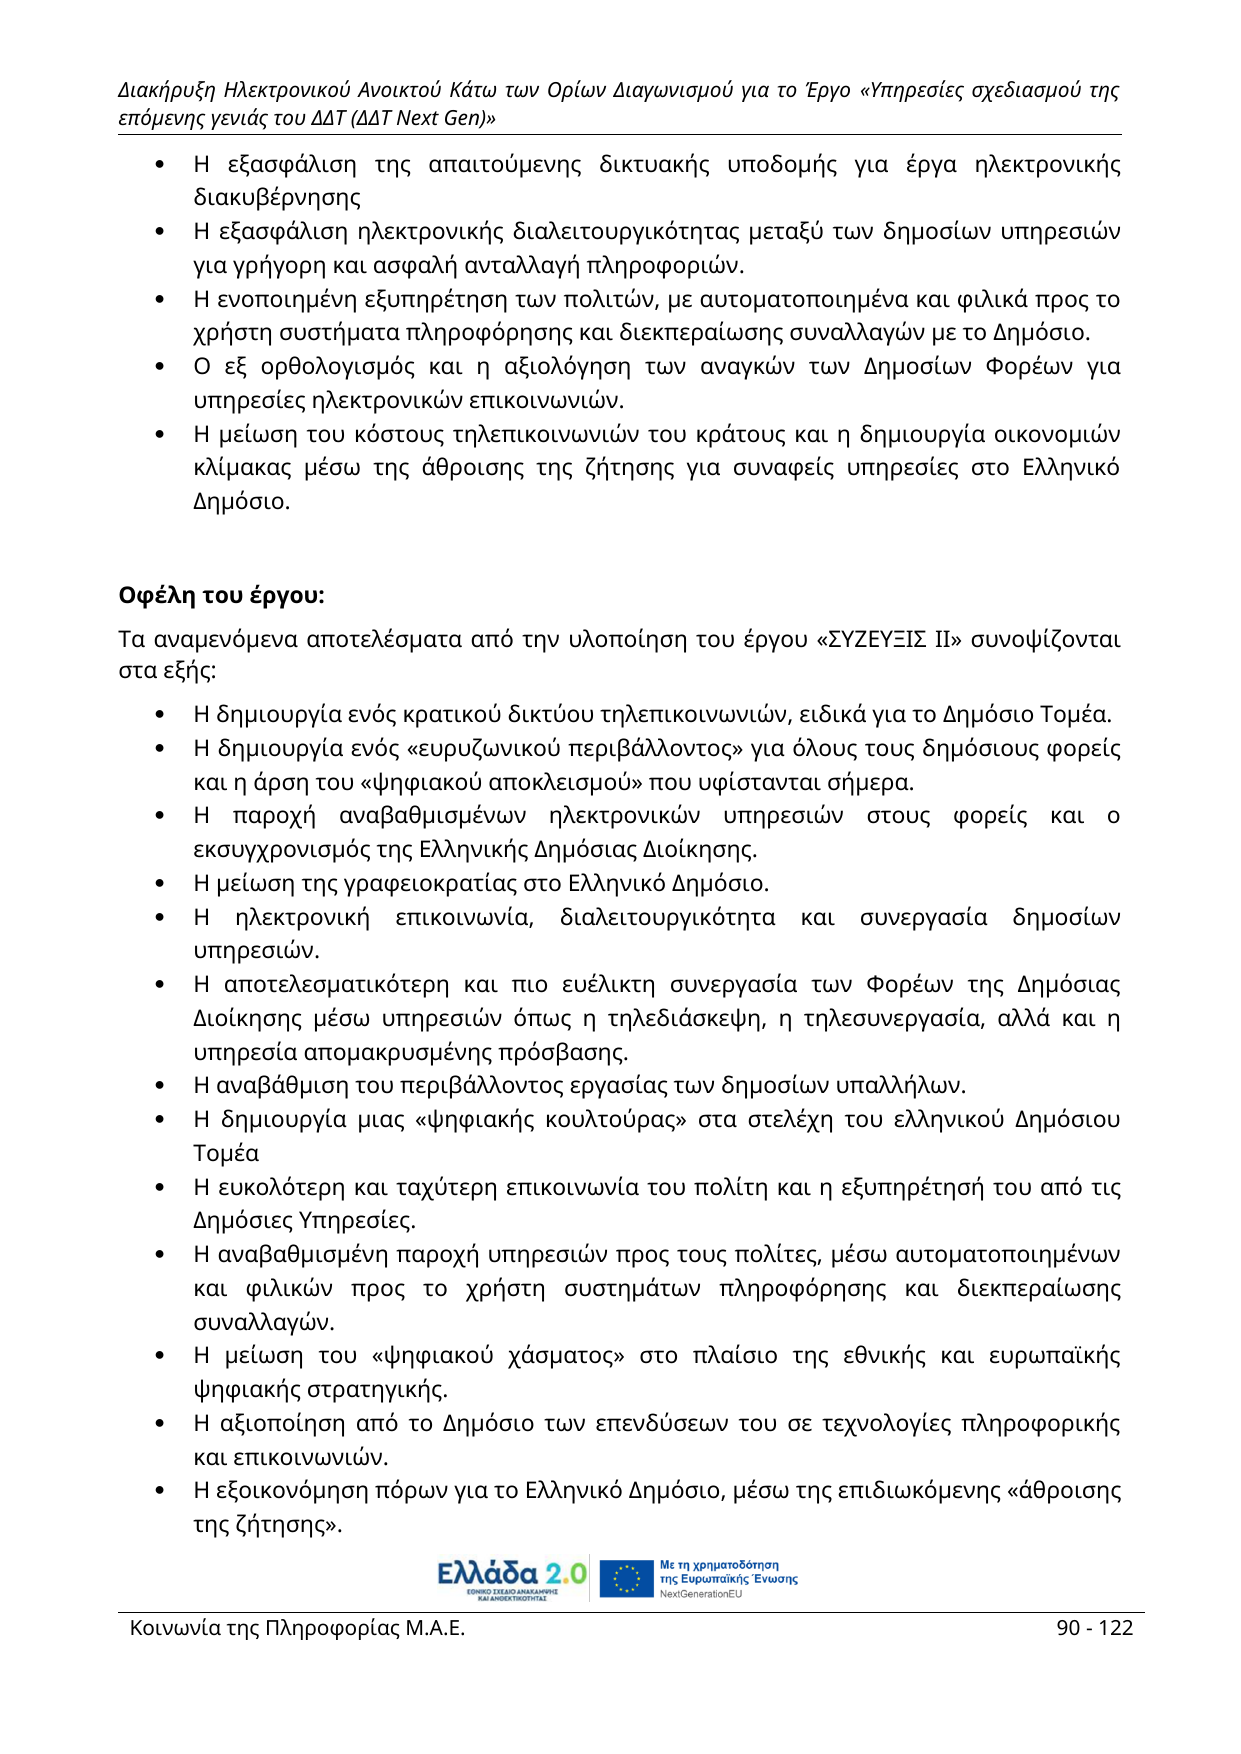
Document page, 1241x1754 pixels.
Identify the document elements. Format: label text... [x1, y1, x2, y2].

list Η ηλεκτρονική επικοινωνία, διαλειτουργικότητα και συνεργασία δημοσίων υπηρεσιών. [156, 900, 1122, 965]
list Η μείωση του κόστους τηλεπικοινωνιών του κράτους και η δημιουργία οικονομιών κλίμακας μέσω της άθροισης της ζήτησης για συναφείς υπηρεσίες στο Ελληνικό Δημόσιο. [156, 417, 1122, 516]
list Η μείωση του «ψηφιακού χάσματος» στο πλαίσιο της εθνικής και ευρωπαϊκής ψηφιακής στρατηγικής. [156, 1339, 1122, 1404]
list Η ενοποιημένη εξυπηρέτηση των πολιτών, με αυτοματοποιημένα και φιλικά προς το χρήστη συστήματα πληροφόρησης και διεκπεραίωσης συναλλαγών με το Δημόσιο. [156, 282, 1122, 347]
list Η αποτελεσματικότερη και πιο ευέλικτη συνεργασία των Φορέων της Δημόσιας Διοίκησης μέσω υπηρεσιών όπως η τηλεδιάσκεψη, η τηλεσυνεργασία, αλλά και η υπηρεσία απομακρυσμένης πρόσβασης. [156, 968, 1122, 1067]
list Η δημιουργία μιας «ψηφιακής κουλτούρας» στα στελέχη του ελληνικού Δημόσιου Τομέα [156, 1103, 1122, 1168]
list Η αξιοποίηση από το Δημόσιο των επενδύσεων του σε τεχνολογίες πληροφορικής και επικοινωνιών. [156, 1407, 1122, 1472]
list Ο εξ ορθολογισμός και η αξιολόγηση των αναγκών των Δημοσίων Φορέων για υπηρεσίες ηλεκτρονικών επικοινωνιών. [156, 350, 1122, 415]
text Οφέλη του έργου: [118, 579, 1122, 610]
picture [437, 1554, 804, 1602]
text Τα αναμενόμενα αποτελέσματα από την υλοποίηση του έργου «ΣΥΖΕΥΞΙΣ ΙΙ» συνοψίζονται στα εξής: [118, 623, 1122, 685]
list Η αναβαθμισμένη παροχή υπηρεσιών προς τους πολίτες, μέσω αυτοματοποιημένων και φιλικών προς το χρήστη συστημάτων πληροφόρησης και διεκπεραίωσης συναλλαγών. [156, 1238, 1122, 1337]
list Η μείωση της γραφειοκρατίας στο Ελληνικό Δημόσιο. [156, 867, 1122, 898]
list Η δημιουργία ενός «ευρυζωνικού περιβάλλοντος» για όλους τους δημόσιους φορείς και η άρση του «ψηφιακού αποκλεισμού» που υφίστανται σήμερα. [156, 732, 1122, 797]
list Η παροχή αναβαθμισμένων ηλεκτρονικών υπηρεσιών στους φορείς και ο εκσυγχρονισμός της Ελληνικής Δημόσιας Διοίκησης. [156, 799, 1122, 864]
list Η δημιουργία ενός κρατικού δικτύου τηλεπικοινωνιών, ειδικά για το Δημόσιο Τομέα. [156, 698, 1122, 729]
list H εξασφάλιση της απαιτούμενης δικτυακής υποδομής για έργα ηλεκτρονικής διακυβέρνησης [156, 147, 1122, 212]
list Η αναβάθμιση του περιβάλλοντος εργασίας των δημοσίων υπαλλήλων. [156, 1069, 1122, 1100]
list Η εξοικονόμηση πόρων για το Ελληνικό Δημόσιο, μέσω της επιδιωκόμενης «άθροισης της ζήτησης». [156, 1474, 1122, 1539]
list Η ευκολότερη και ταχύτερη επικοινωνία του πολίτη και η εξυπηρέτησή του από τις Δημόσιες Υπηρεσίες. [156, 1170, 1122, 1235]
list Η εξασφάλιση ηλεκτρονικής διαλειτουργικότητας μεταξύ των δημοσίων υπηρεσιών για γρήγορη και ασφαλή ανταλλαγή πληροφοριών. [156, 215, 1122, 280]
